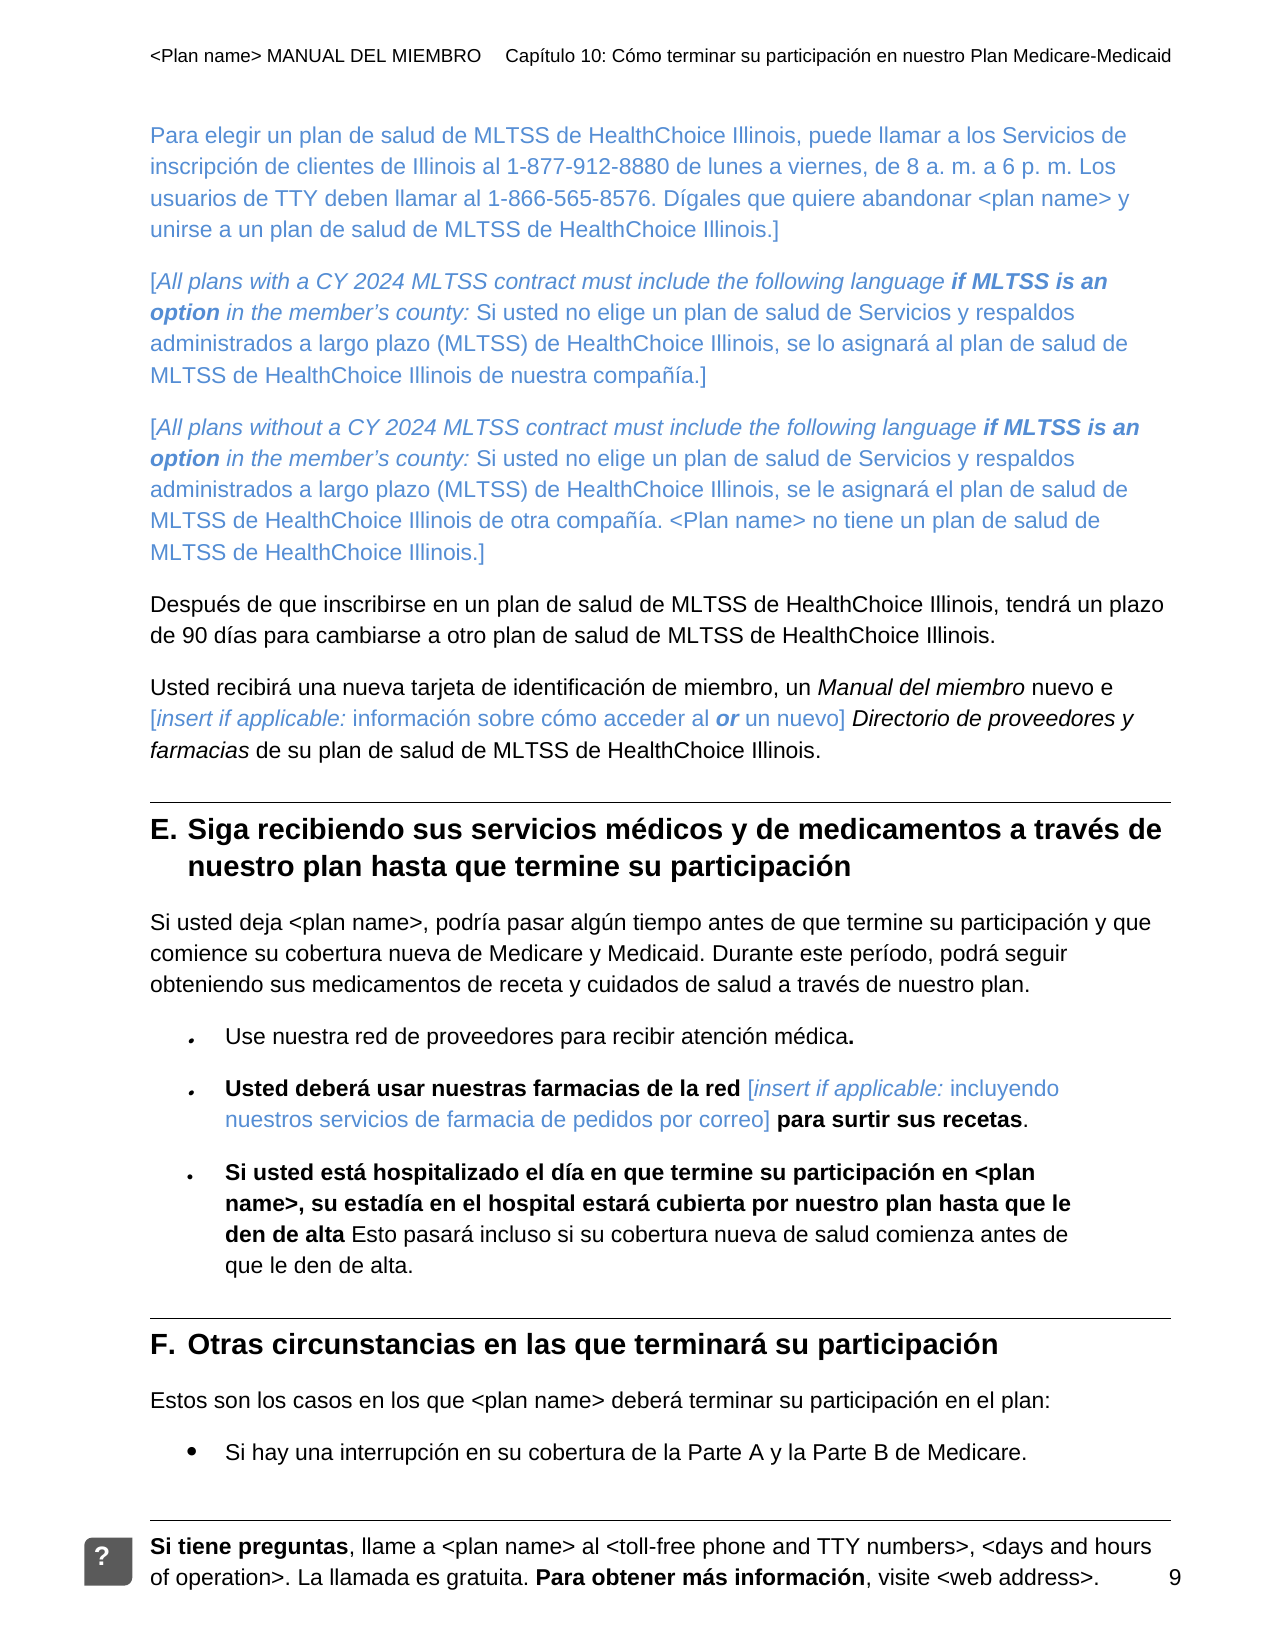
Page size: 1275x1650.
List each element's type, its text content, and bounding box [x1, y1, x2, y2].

text Si usted deja <plan name>, podría pasar algún tiempo antes de que termine su participación y que comience su cobertura nueva de Medicare y Medicaid. Durante este período, podrá seguir obteniendo sus medicamentos de receta y cuidados de salud a través de nuestro plan. [150, 905, 1171, 999]
list [All plans with a CY 2024 MLTSS contract must include the following language if MLTSS is an option in the member’s county: Si usted no elige un plan de salud de Servicios y respaldos administrados a largo plazo (MLTSS) de HealthChoice Illinois, se lo asignará al plan de salud de MLTSS de HealthChoice Illinois de nuestra compañía.] [150, 264, 1171, 389]
subtitle Siga recibiendo sus servicios médicos y de medicamentos a través de nuestro plan hasta que termine su participación [150, 803, 1171, 884]
list Después de que inscribirse en un plan de salud de MLTSS de HealthChoice Illinois, tendrá un plazo de 90 días para cambiarse a otro plan de salud de MLTSS de HealthChoice Illinois. [150, 587, 1171, 650]
subtitle Otras circunstancias en las que terminará su participación [150, 1319, 1171, 1362]
text Estos son los casos en los que <plan name> deberá terminar su participación en el plan: [150, 1383, 1171, 1414]
list [All plans without a CY 2024 MLTSS contract must include the following language if MLTSS is an option in the member’s county: Si usted no elige un plan de salud de Servicios y respaldos administrados a largo plazo (MLTSS) de HealthChoice Illinois, se le asignará el plan de salud de MLTSS de HealthChoice Illinois de otra compañía. <Plan name> no tiene un plan de salud de MLTSS de HealthChoice Illinois.] [150, 410, 1171, 566]
list Si hay una interrupción en su cobertura de la Parte A y la Parte B de Medicare. [187, 1435, 1096, 1466]
list Use nuestra red de proveedores para recibir atención médica. [187, 1019, 1096, 1051]
list Para elegir un plan de salud de MLTSS de HealthChoice Illinois, puede llamar a los Servicios de inscripción de clientes de Illinois al 1-877-912-8880 de lunes a viernes, de 8 a. m. a 6 p. m. Los usuarios de TTY deben llamar al 1-866-565-8576. Dígales que quiere abandonar <plan name> y unirse a un plan de salud de MLTSS de HealthChoice Illinois.] [150, 118, 1171, 243]
list Si usted está hospitalizado el día en que termine su participación en <plan name>, su estadía en el hospital estará cubierta por nuestro plan hasta que le den de alta Esto pasará incluso si su cobertura nueva de salud comienza antes de que le den de alta. [187, 1155, 1096, 1280]
list Usted recibirá una nueva tarjeta de identificación de miembro, un Manual del miembro nuevo e [insert if applicable: información sobre cómo acceder al or un nuevo] Directorio de proveedores y farmacias de su plan de salud de MLTSS de HealthChoice Illinois. [150, 671, 1171, 764]
list Usted deberá usar nuestras farmacias de la red [insert if applicable: incluyendo nuestros servicios de farmacia de pedidos por correo] para surtir sus recetas. [187, 1072, 1096, 1134]
